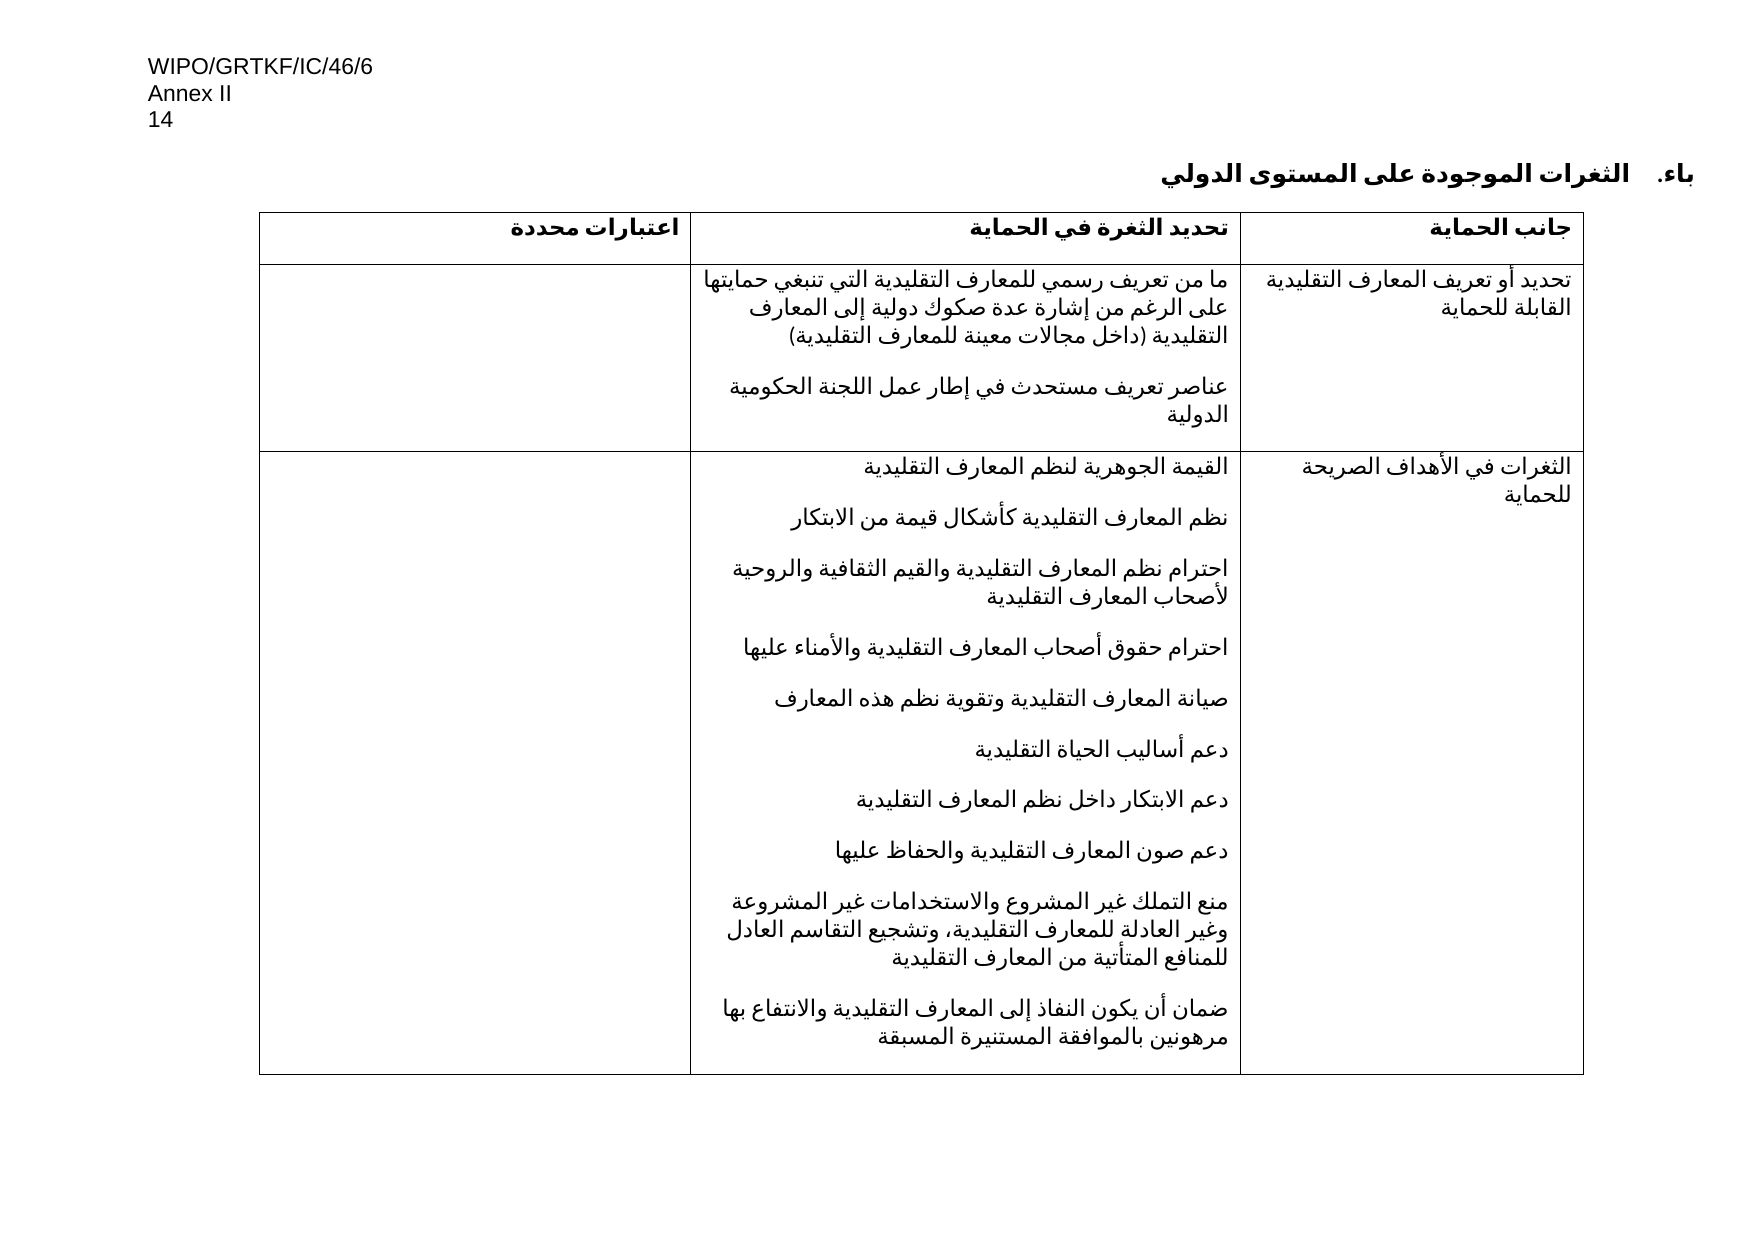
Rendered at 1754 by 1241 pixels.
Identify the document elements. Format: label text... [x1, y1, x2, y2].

table_cell [260, 265, 690, 451]
table_header اعتبارات محددة [260, 213, 690, 264]
table_cell تحديد أو تعريف المعارف التقليدية القابلة للحماية [1241, 265, 1583, 451]
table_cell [691, 452, 1240, 1073]
table_header جانب الحماية [1241, 213, 1583, 264]
text باء. الثغرات الموجودة على المستوى الدولي [148, 158, 1695, 189]
table_cell ما من تعريف رسمي للمعارف التقليدية التي تنبغي حمايتها على الرغم من إشارة عدة صكوك دولية إلى المعارف التقليدية (داخل مجالات معينة للمعارف التقليدية) عناصر تعريف مستحدث في إطار عمل اللجنة الحكومية الدولية [691, 265, 1240, 451]
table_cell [1241, 452, 1583, 1073]
table_cell [260, 452, 690, 1073]
table_header تحديد الثغرة في الحماية [691, 213, 1240, 264]
